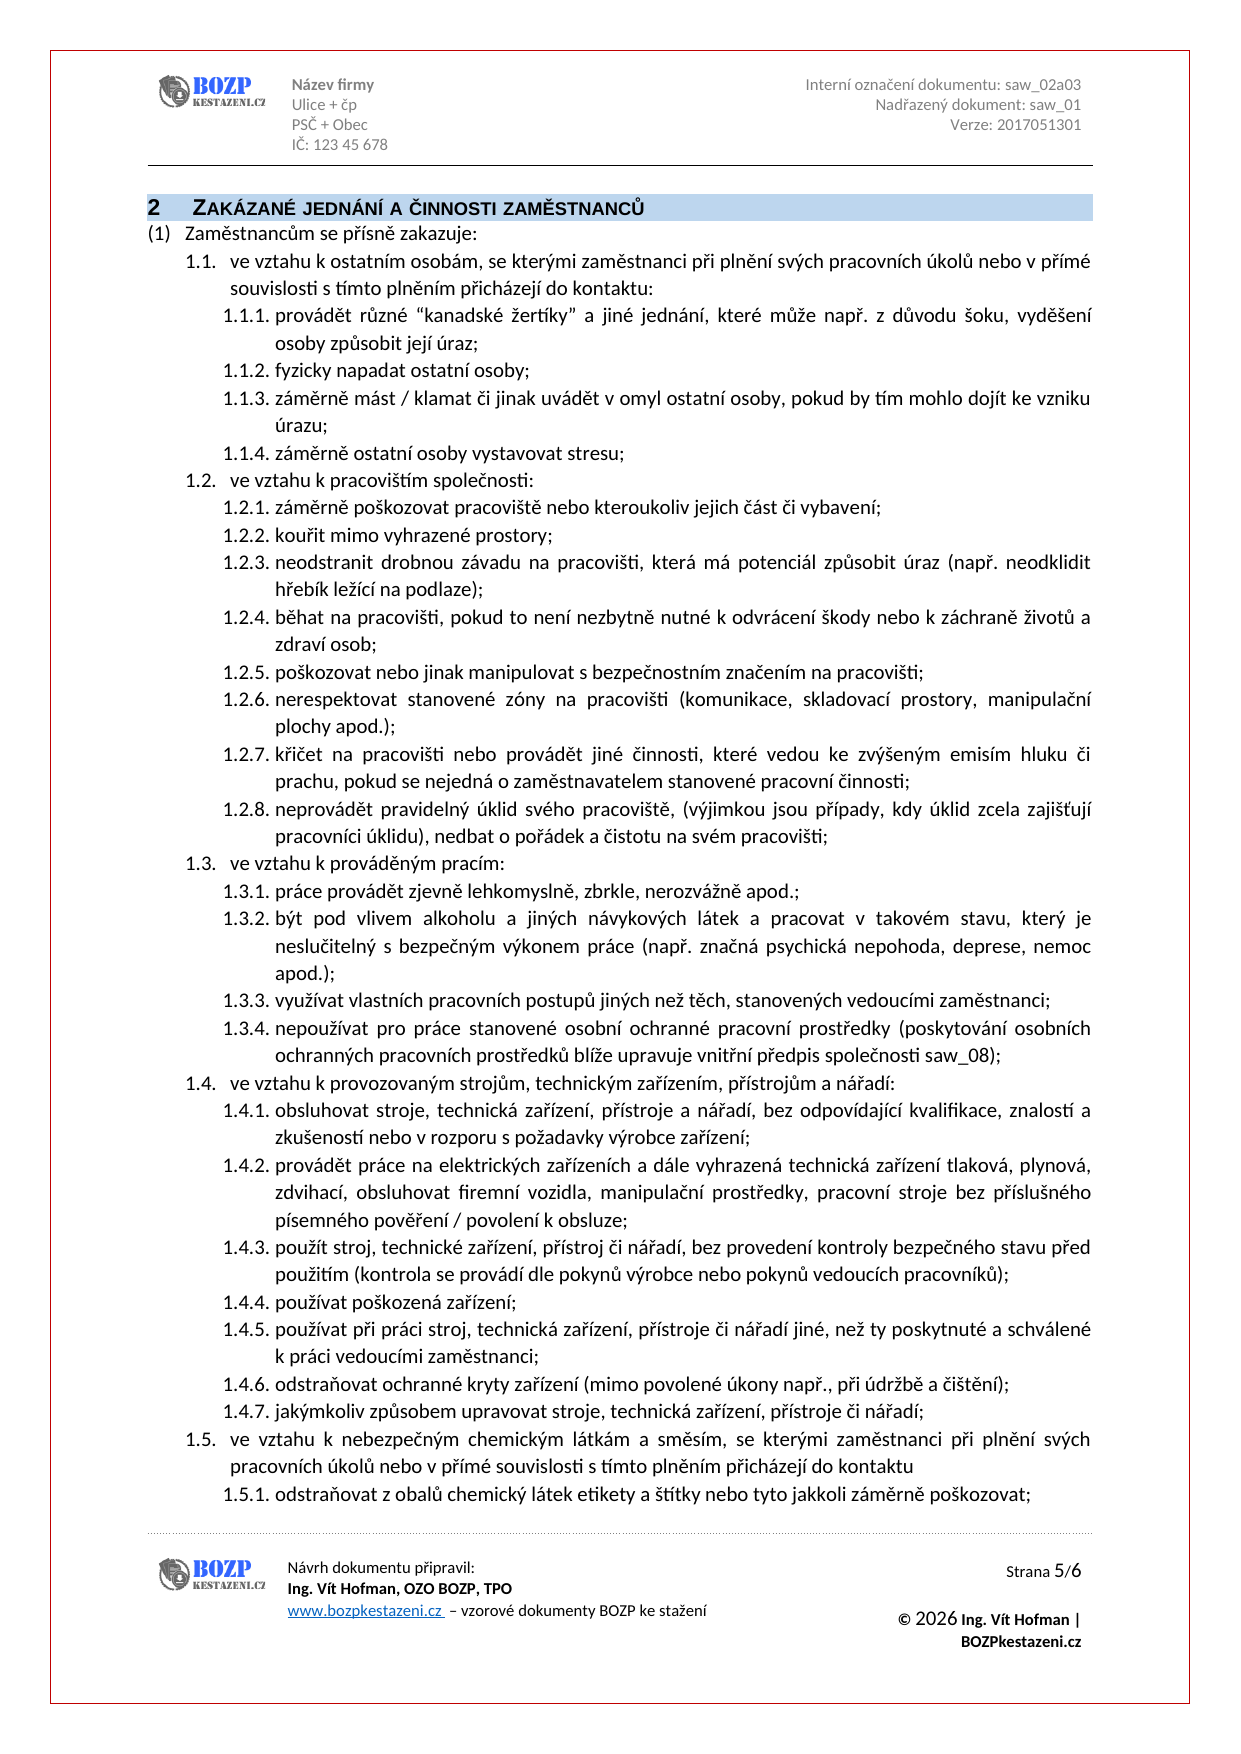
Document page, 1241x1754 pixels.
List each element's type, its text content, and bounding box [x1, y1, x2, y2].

list odstraňovat z obalů chemický látek etikety a štítky nebo tyto jakkoli záměrně poškozovat; [222, 1481, 1093, 1506]
list záměrně mást / klamat či jinak uvádět v omyl ostatní osoby, pokud by tím mohlo dojít ke vzniku úrazu; [222, 385, 1093, 438]
list křičet na pracovišti nebo provádět jiné činnosti, které vedou ke zvýšeným emisím hluku či prachu, pokud se nejedná o zaměstnavatelem stanovené pracovní činnosti; [222, 741, 1093, 794]
list jakýmkoliv způsobem upravovat stroje, technická zařízení, přístroje či nářadí; [222, 1398, 1093, 1424]
list fyzicky napadat ostatní osoby; [222, 357, 1093, 383]
list odstraňovat ochranné kryty zařízení (mimo povolené úkony např., při údržbě a čištění); [222, 1371, 1093, 1397]
list využívat vlastních pracovních postupů jiných než těch, stanovených vedoucími zaměstnanci; [222, 988, 1093, 1013]
list obsluhovat stroje, technická zařízení, přístroje a nářadí, bez odpovídající kvalifikace, znalostí a zkušeností nebo v rozporu s požadavky výrobce zařízení; [222, 1097, 1093, 1150]
list být pod vlivem alkoholu a jiných návykových látek a pracovat v takovém stavu, který je neslučitelný s bezpečným výkonem práce (např. značná psychická nepohoda, deprese, nemoc apod.); [222, 905, 1093, 986]
list použít stroj, technické zařízení, přístroj či nářadí, bez provedení kontroly bezpečného stavu před použitím (kontrola se provádí dle pokynů výrobce nebo pokynů vedoucích pracovníků); [222, 1234, 1093, 1287]
picture [158, 73, 265, 109]
list nepoužívat pro práce stanovené osobní ochranné pracovní prostředky (poskytování osobních ochranných pracovních prostředků blíže upravuje vnitřní předpis společnosti saw_08); [222, 1015, 1093, 1068]
list Zaměstnancům se přísně zakazuje: [147, 221, 1093, 246]
list ve vztahu k provozovaným strojům, technickým zařízením, přístrojům a nářadí: [185, 1070, 1093, 1095]
list neodstranit drobnou závadu na pracovišti, která má potenciál způsobit úraz (např. neodklidit hřebík ležící na podlaze); [222, 549, 1093, 602]
list ve vztahu k ostatním osobám, se kterými zaměstnanci při plnění svých pracovních úkolů nebo v přímé souvislosti s tímto plněním přicházejí do kontaktu: [185, 248, 1093, 301]
list záměrně ostatní osoby vystavovat stresu; [222, 440, 1093, 465]
list práce provádět zjevně lehkomyslně, zbrkle, nerozvážně apod.; [222, 878, 1093, 903]
list ve vztahu k prováděným pracím: [185, 851, 1093, 876]
list nerespektovat stanovené zóny na pracovišti (komunikace, skladovací prostory, manipulační plochy apod.); [222, 686, 1093, 739]
list neprovádět pravidelný úklid svého pracoviště, (výjimkou jsou případy, kdy úklid zcela zajišťují pracovníci úklidu), nedbat o pořádek a čistotu na svém pracovišti; [222, 796, 1093, 849]
subtitle Zakázané jednání a činnosti zaměstnanců [147, 194, 1093, 221]
list ve vztahu k pracovištím společnosti: [185, 467, 1093, 492]
list provádět práce na elektrických zařízeních a dále vyhrazená technická zařízení tlaková, plynová, zdvihací, obsluhovat firemní vozidla, manipulační prostředky, pracovní stroje bez příslušného písemného pověření / povolení k obsluze; [222, 1152, 1093, 1232]
list poškozovat nebo jinak manipulovat s bezpečnostním značením na pracovišti; [222, 659, 1093, 684]
list záměrně poškozovat pracoviště nebo kteroukoliv jejich část či vybavení; [222, 494, 1093, 520]
picture [158, 1556, 265, 1592]
list používat při práci stroj, technická zařízení, přístroje či nářadí jiné, než ty poskytnuté a schválené k práci vedoucími zaměstnanci; [222, 1316, 1093, 1369]
list ve vztahu k nebezpečným chemickým látkám a směsím, se kterými zaměstnanci při plnění svých pracovních úkolů nebo v přímé souvislosti s tímto plněním přicházejí do kontaktu [185, 1426, 1093, 1479]
list používat poškozená zařízení; [222, 1289, 1093, 1314]
list kouřit mimo vyhrazené prostory; [222, 522, 1093, 547]
list provádět různé “kanadské žertíky” a jiné jednání, které může např. z důvodu šoku, vyděšení osoby způsobit její úraz; [222, 303, 1093, 356]
list běhat na pracovišti, pokud to není nezbytně nutné k odvrácení škody nebo k záchraně životů a zdraví osob; [222, 604, 1093, 657]
